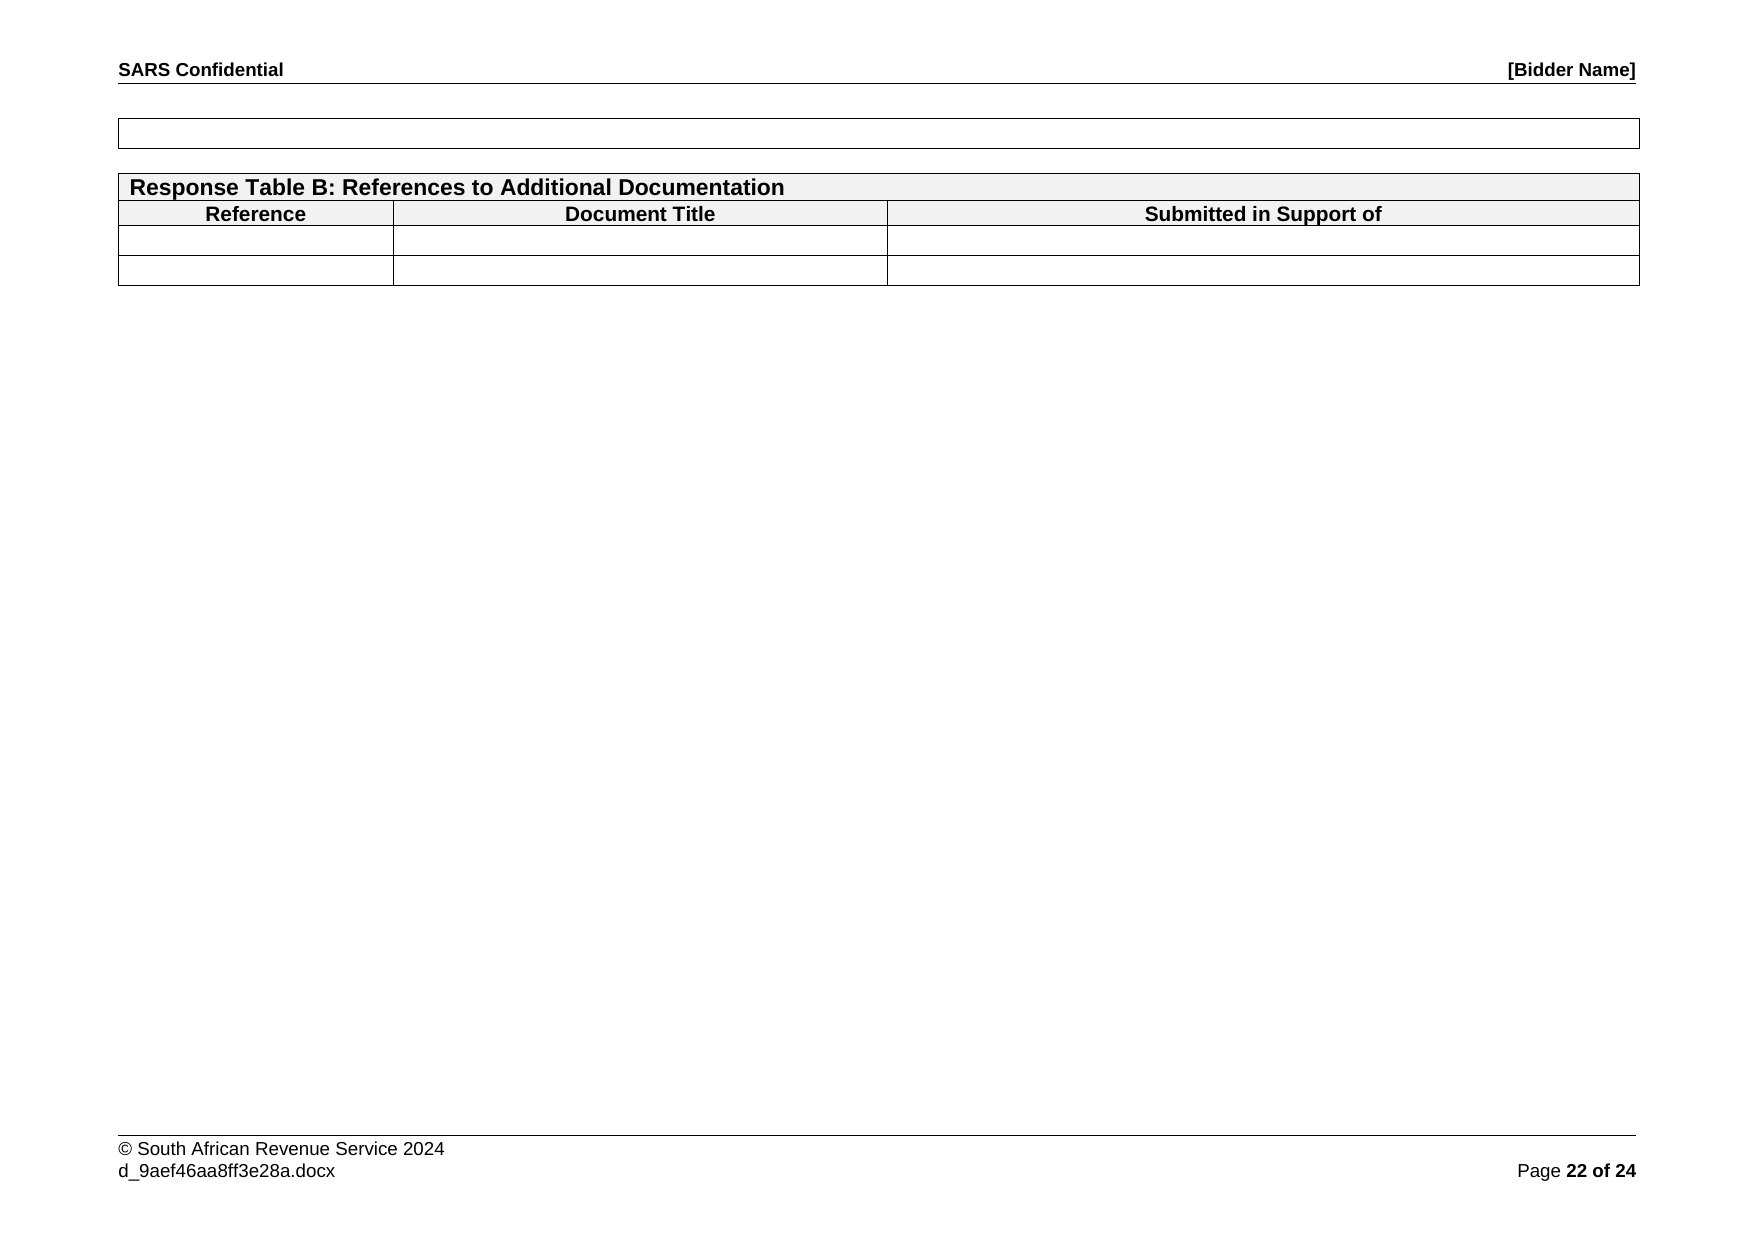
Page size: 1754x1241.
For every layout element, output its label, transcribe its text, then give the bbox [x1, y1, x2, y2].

table_cell [119, 119, 1639, 148]
table_cell [394, 256, 887, 285]
table_cell Document Title [394, 201, 887, 225]
table_cell [888, 256, 1639, 285]
table_cell Reference [119, 201, 393, 225]
table_cell [394, 226, 887, 255]
table_cell Submitted in Support of [888, 201, 1639, 225]
table_cell [888, 226, 1639, 255]
table_cell [119, 256, 393, 285]
table_cell [119, 226, 393, 255]
table_header Response Table B: References to Additional Documentation [119, 174, 1639, 200]
